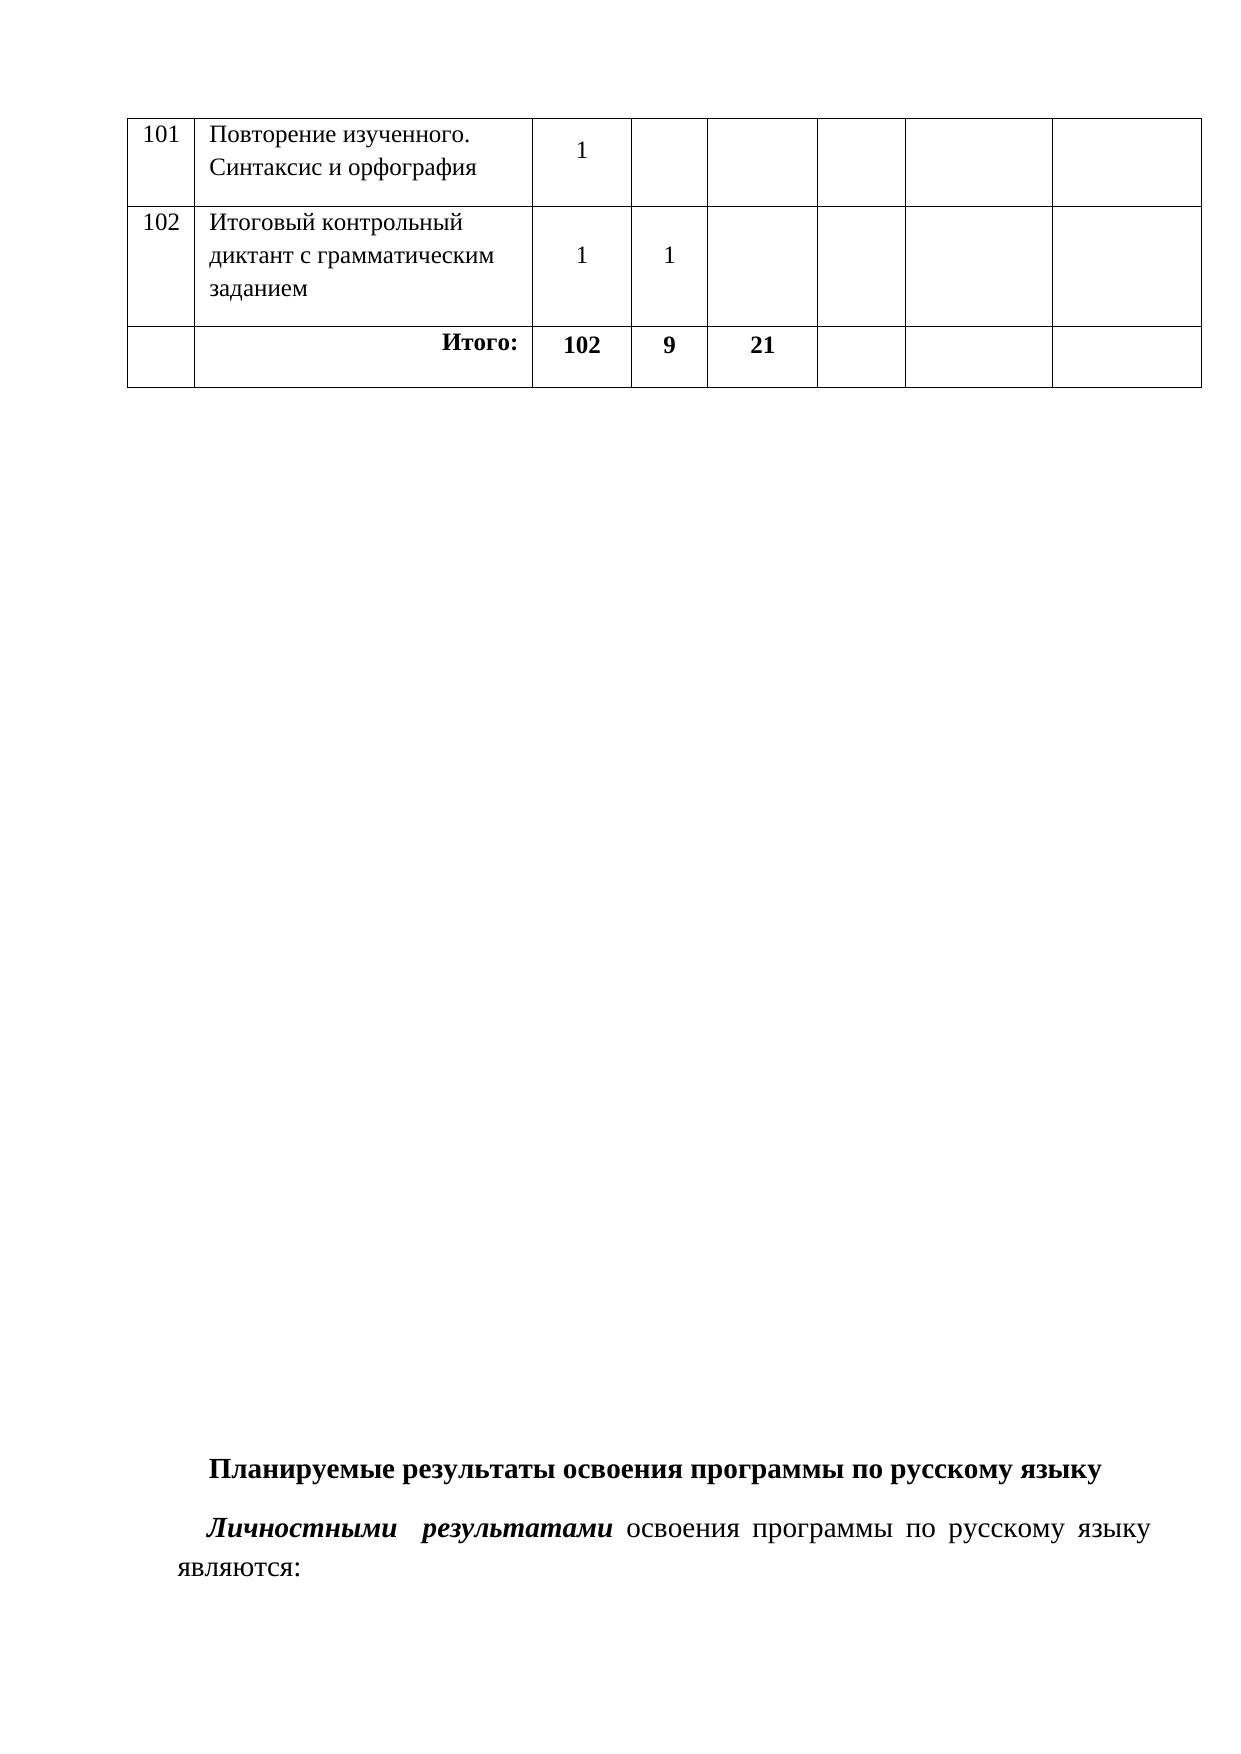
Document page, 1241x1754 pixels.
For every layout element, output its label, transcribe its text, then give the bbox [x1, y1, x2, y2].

table_cell 21 [708, 327, 817, 387]
table_cell [1053, 327, 1201, 387]
table_cell [708, 207, 817, 326]
table_cell [906, 327, 1052, 387]
table_cell [818, 207, 905, 326]
table_cell [128, 327, 194, 387]
table_cell 101 [128, 119, 194, 206]
table_cell [906, 119, 1052, 206]
table_cell [818, 327, 905, 387]
table_cell Итого: [195, 327, 532, 387]
table_cell [906, 207, 1052, 326]
table_cell 1 [533, 207, 631, 326]
table_cell [1053, 119, 1201, 206]
table_cell [818, 119, 905, 206]
table_cell Итоговый контрольный диктант с грамматическим заданием [195, 207, 532, 326]
table_cell 102 [533, 327, 631, 387]
table_cell 102 [128, 207, 194, 326]
text Планируемые результаты освоения программы по русскому языку [177, 1451, 1152, 1484]
table_cell Повторение изученного. Синтаксис и орфография [195, 119, 532, 206]
text Личностными результатами освоения программы по русскому языку являются: [177, 1510, 1152, 1582]
table_cell [632, 119, 707, 206]
table_cell 1 [533, 119, 631, 206]
table_cell [1053, 207, 1201, 326]
table_cell 1 [632, 207, 707, 326]
table_cell 9 [632, 327, 707, 387]
table_cell [708, 119, 817, 206]
